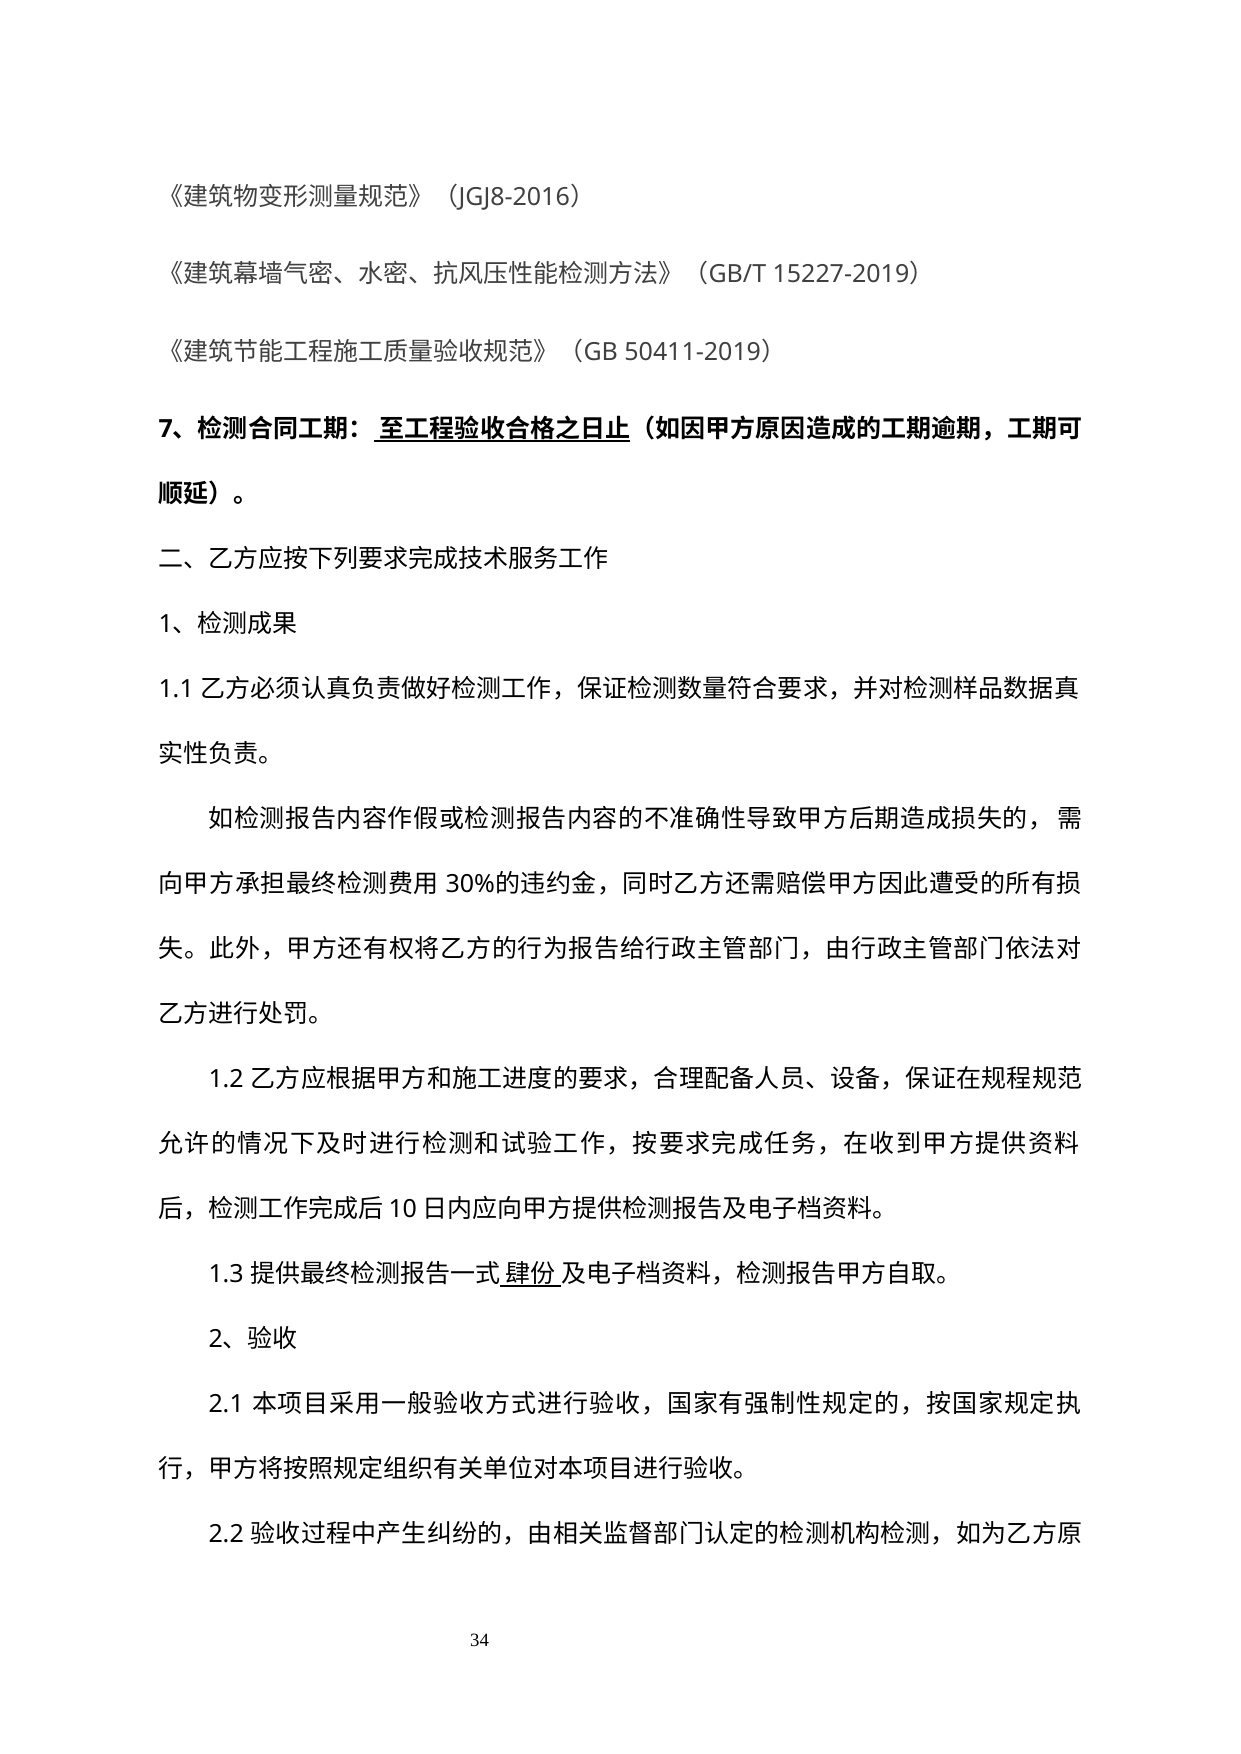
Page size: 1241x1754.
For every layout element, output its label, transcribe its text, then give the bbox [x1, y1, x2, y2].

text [158, 1499, 1082, 1564]
text 7、检测合同工期： 至工程验收合格之日止（如因甲方原因造成的工期逾期，工期可顺延）。 [158, 394, 1082, 524]
text 1.3 提供最终检测报告一式 肆份 及电子档资料，检测报告甲方自取。 [158, 1239, 1082, 1304]
text 《建筑物变形测量规范》（JGJ8-2016） [158, 162, 1082, 227]
text 1.1 乙方必须认真负责做好检测工作，保证检测数量符合要求，并对检测样品数据真实性负责。 [158, 654, 1082, 784]
text 1.2 乙方应根据甲方和施工进度的要求，合理配备人员、设备，保证在规程规范允许的情况下及时进行检测和试验工作，按要求完成任务，在收到甲方提供资料后，检测工作完成后10日内应向甲方提供检测报告及电子档资料。 [158, 1044, 1082, 1239]
text 1、检测成果 [158, 589, 1082, 654]
text 二、乙方应按下列要求完成技术服务工作 [158, 524, 1082, 589]
text 2、验收 [158, 1304, 1082, 1369]
text 如检测报告内容作假或检测报告内容的不准确性导致甲方后期造成损失的，需向甲方承担最终检测费用 30%的违约金，同时乙方还需赔偿甲方因此遭受的所有损失。此外，甲方还有权将乙方的行为报告给行政主管部门，由行政主管部门依法对乙方进行处罚。 [158, 784, 1082, 1044]
text 2.1 本项目采用一般验收方式进行验收，国家有强制性规定的，按国家规定执行，甲方将按照规定组织有关单位对本项目进行验收。 [158, 1369, 1082, 1499]
text 《建筑节能工程施工质量验收规范》（GB 50411-2019） [158, 317, 1082, 382]
text 《建筑幕墙气密、水密、抗风压性能检测方法》（GB/T 15227-2019） [158, 239, 1082, 304]
